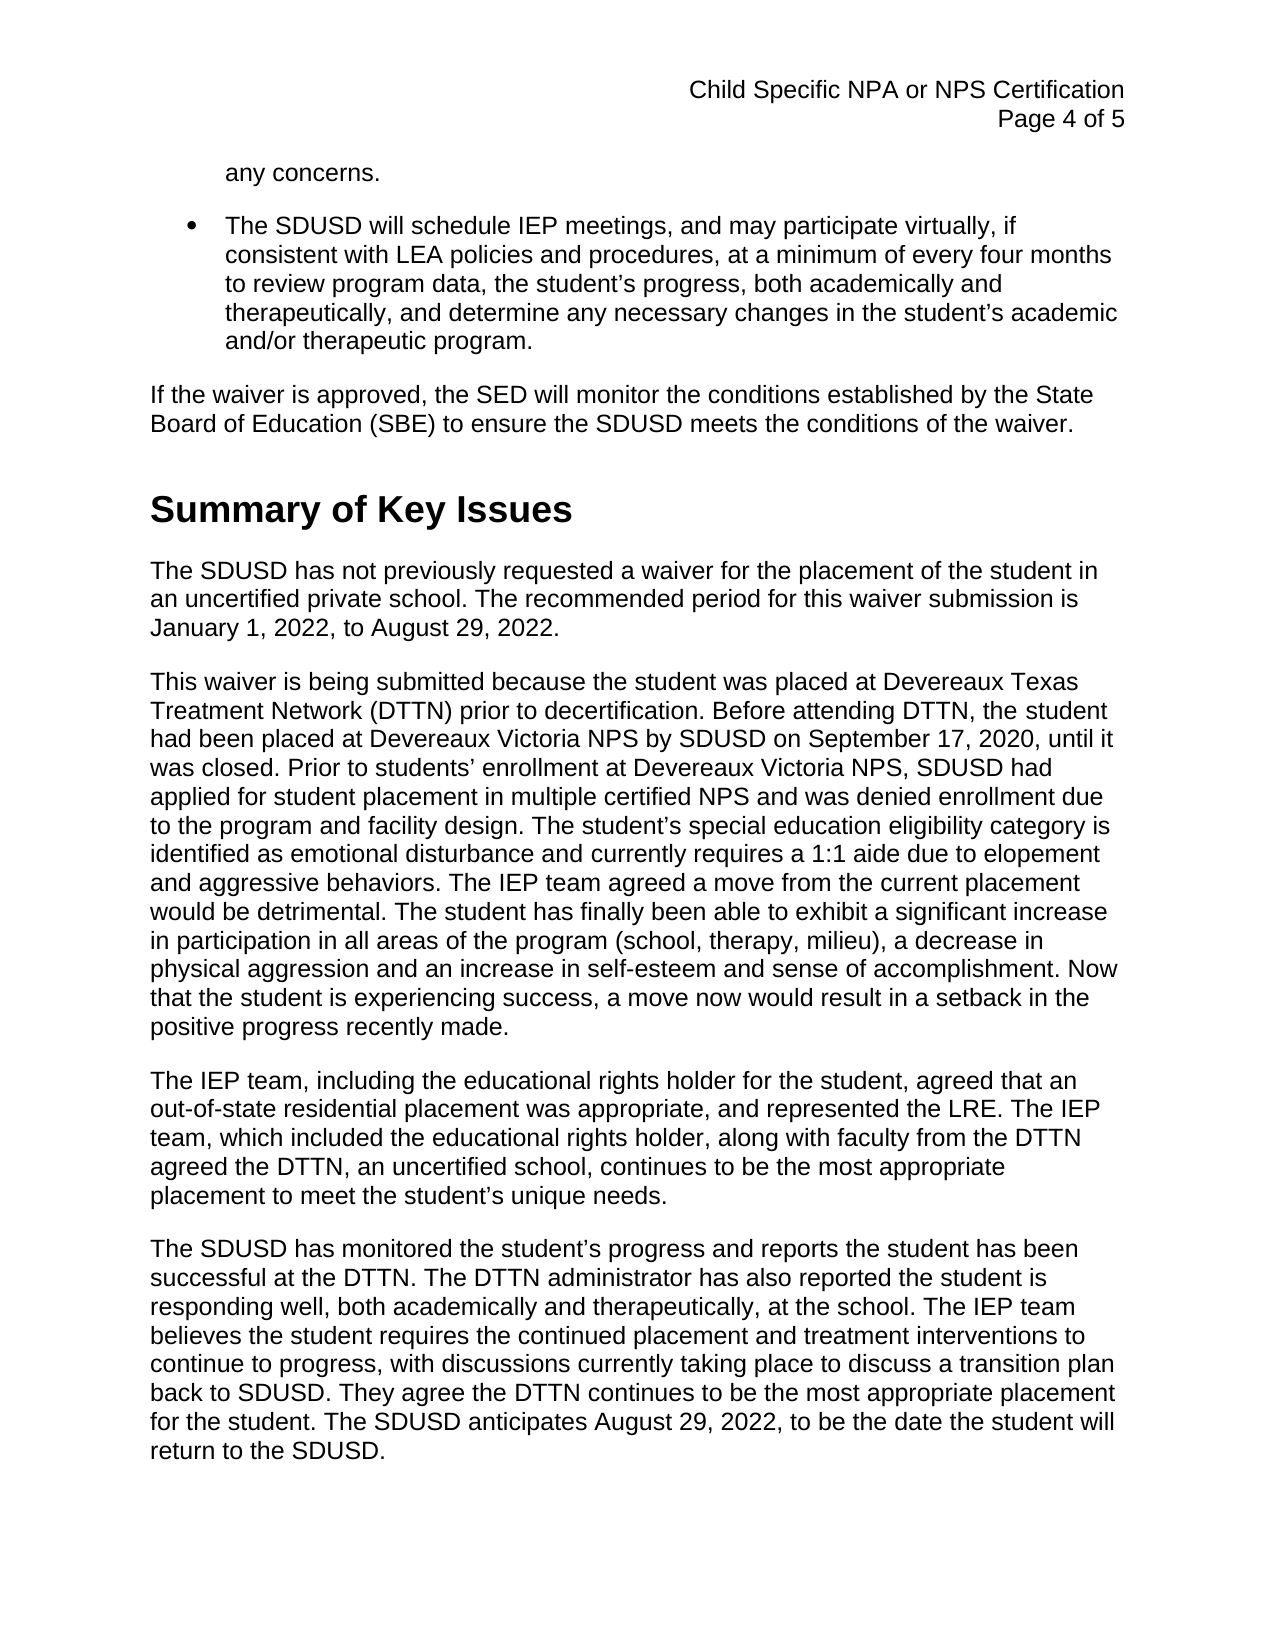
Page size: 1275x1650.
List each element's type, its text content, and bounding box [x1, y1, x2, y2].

text If the waiver is approved, the SED will monitor the conditions established by the State Board of Education (SBE) to ensure the SDUSD meets the conditions of the waiver. [150, 380, 1125, 438]
text This waiver is being submitted because the student was placed at Devereaux Texas Treatment Network (DTTN) prior to decertification. Before attending DTTN, the student had been placed at Devereaux Victoria NPS by SDUSD on September 17, 2020, until it was closed. Prior to students’ enrollment at Devereaux Victoria NPS, SDUSD had applied for student placement in multiple certified NPS and was denied enrollment due to the program and facility design. The student’s special education eligibility category is identified as emotional disturbance and currently requires a 1:1 aide due to elopement and aggressive behaviors. The IEP team agreed a move from the current placement would be detrimental. The student has finally been able to exhibit a significant increase in participation in all areas of the program (school, therapy, milieu), a decrease in physical aggression and an increase in self-esteem and sense of accomplishment. Now that the student is experiencing success, a move now would result in a setback in the positive progress recently made. [150, 667, 1125, 1041]
text The SDUSD has not previously requested a waiver for the placement of the student in an uncertified private school. The recommended period for this waiver submission is January 1, 2022, to August 29, 2022. [150, 556, 1125, 642]
text The SDUSD has monitored the student’s progress and reports the student has been successful at the DTTN. The DTTN administrator has also reported the student is responding well, both academically and therapeutically, at the school. The IEP team believes the student requires the continued placement and treatment interventions to continue to progress, with discussions currently taking place to discuss a transition plan back to SDUSD. They agree the DTTN continues to be the most appropriate placement for the student. The SDUSD anticipates August 29, 2022, to be the date the student will return to the SDUSD. [150, 1234, 1125, 1464]
text The IEP team, including the educational rights holder for the student, agreed that an out-of-state residential placement was appropriate, and represented the LRE. The IEP team, which included the educational rights holder, along with faculty from the DTTN agreed the DTTN, an uncertified school, continues to be the most appropriate placement to meet the student’s unique needs. [150, 1066, 1125, 1209]
subtitle Summary of Key Issues [150, 488, 1125, 531]
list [187, 157, 1125, 186]
list The SDUSD will schedule IEP meetings, and may participate virtually, if consistent with LEA policies and procedures, at a minimum of every four months to review program data, the student’s progress, both academically and therapeutically, and determine any necessary changes in the student’s academic and/or therapeutic program. [187, 211, 1125, 355]
